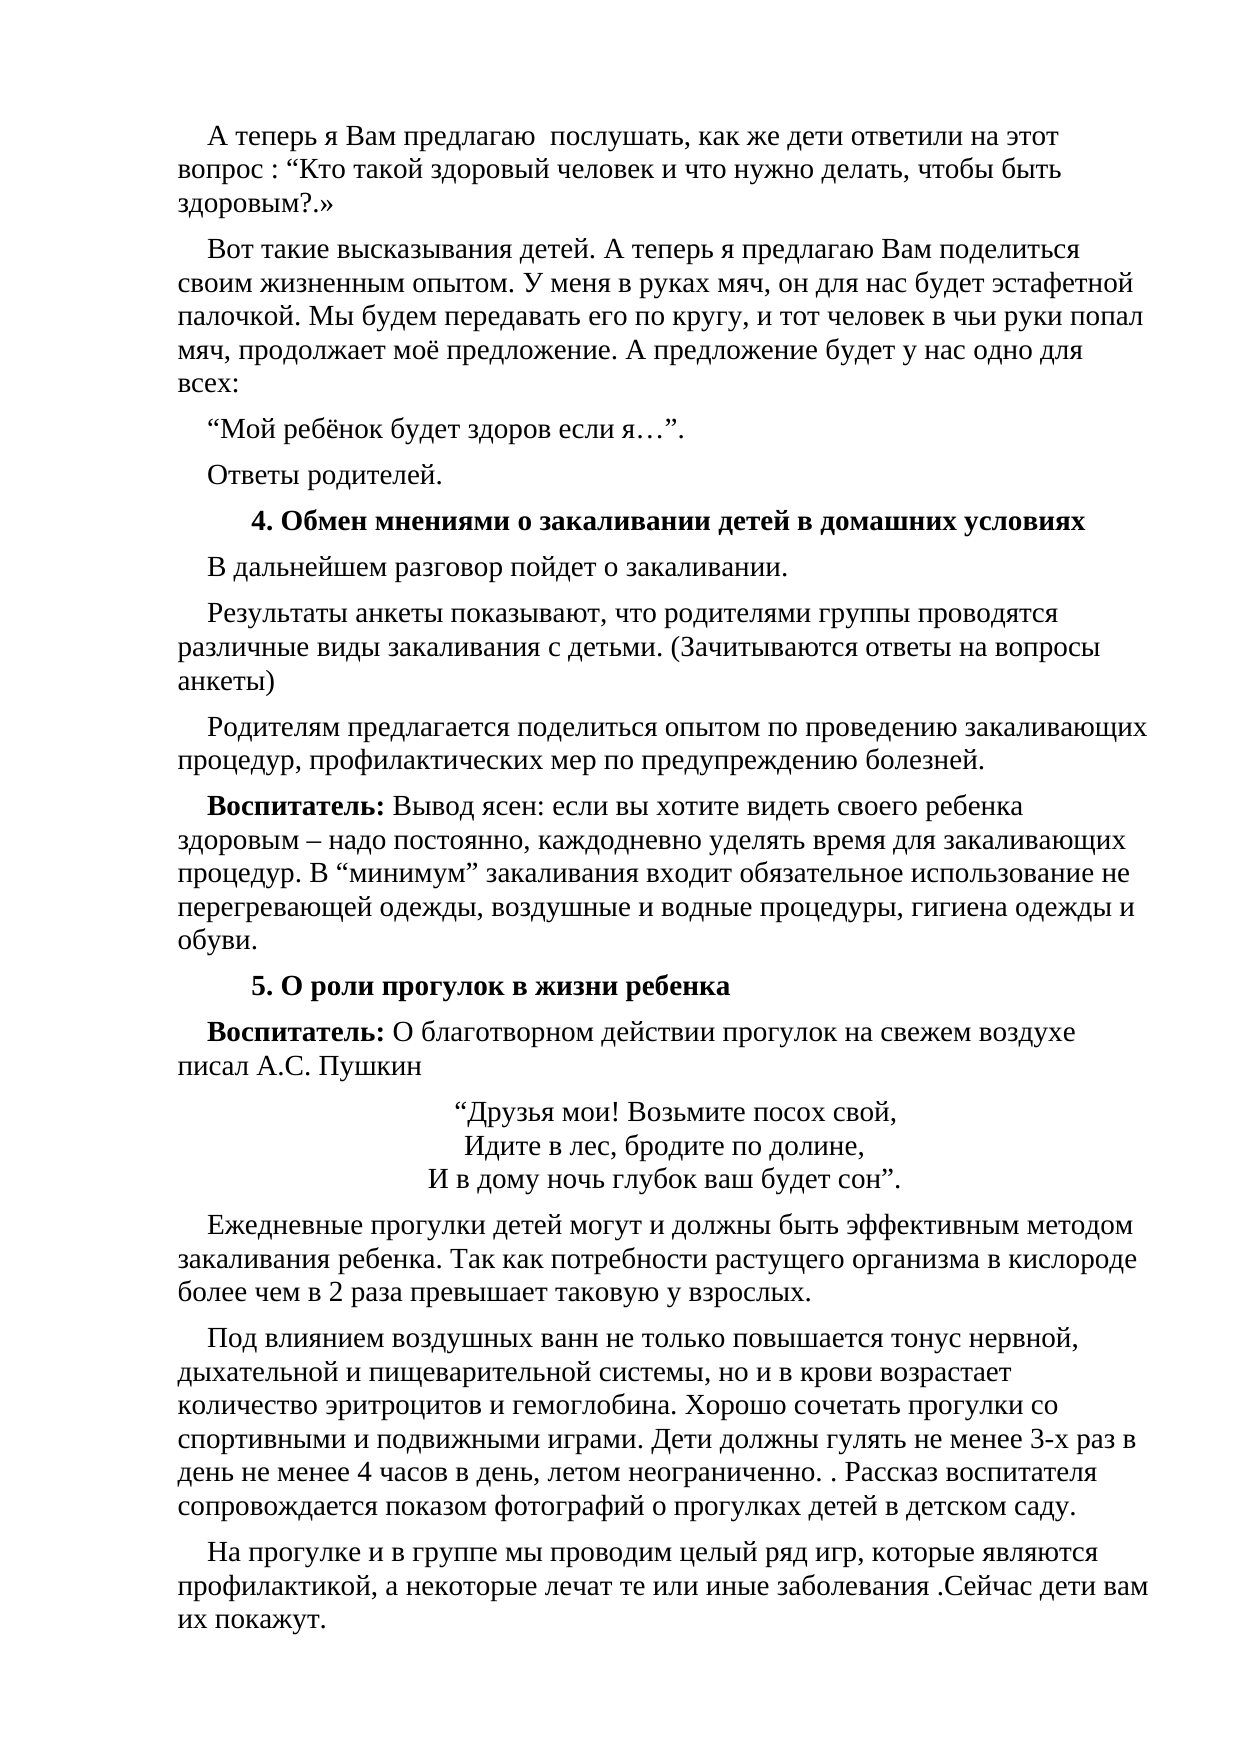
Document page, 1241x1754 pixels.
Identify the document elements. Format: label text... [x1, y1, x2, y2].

text 4. Обмен мнениями о закаливании детей в домашних условиях [222, 503, 1152, 537]
text Родителям предлагается поделиться опытом по проведению закаливающих процедур, профилактических мер по предупреждению болезней. [177, 709, 1152, 776]
text Воспитатель: Вывод ясен: если вы хотите видеть своего ребенка здоровым – надо постоянно, каждодневно уделять время для закаливающих процедур. В “минимум” закаливания входит обязательное использование не перегревающей одежды, воздушные и водные процедуры, гигиена одежды и обуви. [177, 788, 1152, 956]
text Ежедневные прогулки детей могут и должны быть эффективным методом закаливания ребенка. Так как потребности растущего организма в кислороде более чем в 2 раза превышает таковую у взрослых. [177, 1207, 1152, 1308]
text В дальнейшем разговор пойдет о закаливании. [177, 549, 1152, 583]
text На прогулке и в группе мы проводим целый ряд игр, которые являются профилактикой, а некоторые лечат те или иные заболевания .Сейчас дети вам их покажут. [177, 1534, 1152, 1635]
text 5. О роли прогулок в жизни ребенка [222, 968, 1152, 1002]
text Воспитатель: О благотворном действии прогулок на свежем воздухе писал А.С. Пушкин [177, 1014, 1152, 1082]
text А теперь я Вам предлагаю послушать, как же дети ответили на этот вопрос : “Кто такой здоровый человек и что нужно делать, чтобы быть здоровым?.» [177, 118, 1152, 219]
text “Мой ребёнок будет здоров если я…”. [177, 411, 1152, 445]
text “Друзья мои! Возьмите посох свой, Идите в лес, бродите по долине, И в дому ночь глубок ваш будет сон”. [177, 1094, 1152, 1195]
text Ответы родителей. [177, 457, 1152, 491]
text Под влиянием воздушных ванн не только повышается тонус нервной, дыхательной и пищеварительной системы, но и в крови возрастает количество эритроцитов и гемоглобина. Хорошо сочетать прогулки со спортивными и подвижными играми. Дети должны гулять не менее 3-х раз в день не менее 4 часов в день, летом неограниченно. . Рассказ воспитателя сопровождается показом фотографий о прогулках детей в детском саду. [177, 1320, 1152, 1522]
text Вот такие высказывания детей. А теперь я предлагаю Вам поделиться своим жизненным опытом. У меня в руках мяч, он для нас будет эстафетной палочкой. Мы будем передавать его по кругу, и тот человек в чьи руки попал мяч, продолжает моё предложение. А предложение будет у нас одно для всех: [177, 231, 1152, 399]
text Результаты анкеты показывают, что родителями группы проводятся различные виды закаливания с детьми. (Зачитываются ответы на вопросы анкеты) [177, 596, 1152, 696]
